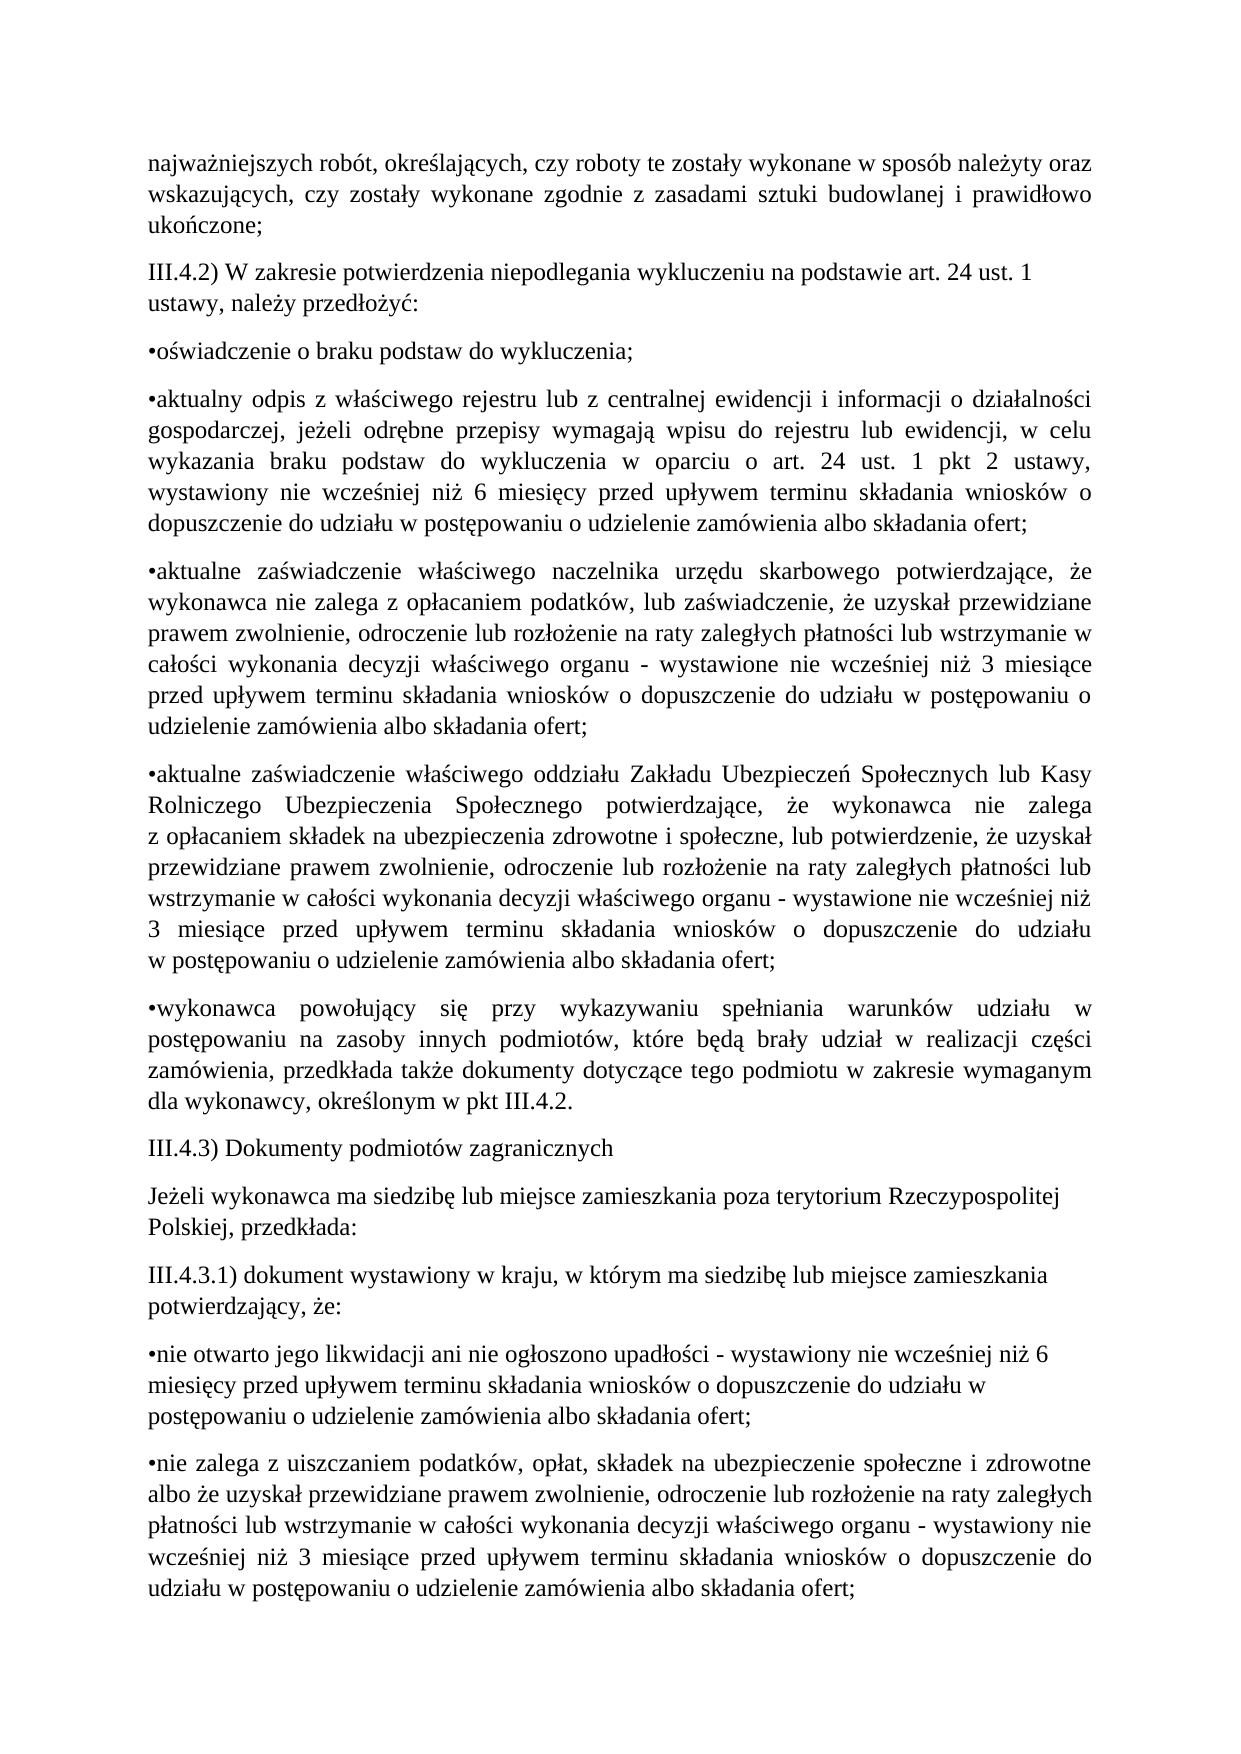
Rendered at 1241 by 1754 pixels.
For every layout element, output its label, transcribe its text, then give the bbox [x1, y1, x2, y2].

text •nie zalega z uiszczaniem podatków, opłat, składek na ubezpieczenie społeczne i zdrowotne albo że uzyskał przewidziane prawem zwolnienie, odroczenie lub rozłożenie na raty zaległych płatności lub wstrzymanie w całości wykonania decyzji właściwego organu - wystawiony nie wcześniej niż 3 miesiące przed upływem terminu składania wniosków o dopuszczenie do udziału w postępowaniu o udzielenie zamówienia albo składania ofert; [148, 1448, 1093, 1601]
text III.4.3) Dokumenty podmiotów zagranicznych [148, 1133, 1093, 1162]
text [148, 148, 1093, 238]
text III.4.2) W zakresie potwierdzenia niepodlegania wykluczeniu na podstawie art. 24 ust. 1 ustawy, należy przedłożyć: [148, 257, 1093, 317]
text Jeżeli wykonawca ma siedzibę lub miejsce zamieszkania poza terytorium Rzeczypospolitej Polskiej, przedkłada: [148, 1181, 1093, 1241]
text •nie otwarto jego likwidacji ani nie ogłoszono upadłości - wystawiony nie wcześniej niż 6 miesięcy przed upływem terminu składania wniosków o dopuszczenie do udziału w postępowaniu o udzielenie zamówienia albo składania ofert; [148, 1339, 1093, 1429]
text •oświadczenie o braku podstaw do wykluczenia; [148, 336, 1093, 365]
text •aktualne zaświadczenie właściwego oddziału Zakładu Ubezpieczeń Społecznych lub Kasy Rolniczego Ubezpieczenia Społecznego potwierdzające, że wykonawca nie zalega z opłacaniem składek na ubezpieczenia zdrowotne i społeczne, lub potwierdzenie, że uzyskał przewidziane prawem zwolnienie, odroczenie lub rozłożenie na raty zaległych płatności lub wstrzymanie w całości wykonania decyzji właściwego organu - wystawione nie wcześniej niż 3 miesiące przed upływem terminu składania wniosków o dopuszczenie do udziału w postępowaniu o udzielenie zamówienia albo składania ofert; [148, 759, 1093, 974]
text •wykonawca powołujący się przy wykazywaniu spełniania warunków udziału w postępowaniu na zasoby innych podmiotów, które będą brały udział w realizacji części zamówienia, przedkłada także dokumenty dotyczące tego podmiotu w zakresie wymaganym dla wykonawcy, określonym w pkt III.4.2. [148, 993, 1093, 1114]
text •aktualne zaświadczenie właściwego naczelnika urzędu skarbowego potwierdzające, że wykonawca nie zalega z opłacaniem podatków, lub zaświadczenie, że uzyskał przewidziane prawem zwolnienie, odroczenie lub rozłożenie na raty zaległych płatności lub wstrzymanie w całości wykonania decyzji właściwego organu - wystawione nie wcześniej niż 3 miesiące przed upływem terminu składania wniosków o dopuszczenie do udziału w postępowaniu o udzielenie zamówienia albo składania ofert; [148, 556, 1093, 740]
text III.4.3.1) dokument wystawiony w kraju, w którym ma siedzibę lub miejsce zamieszkania potwierdzający, że: [148, 1260, 1093, 1320]
text •aktualny odpis z właściwego rejestru lub z centralnej ewidencji i informacji o działalności gospodarczej, jeżeli odrębne przepisy wymagają wpisu do rejestru lub ewidencji, w celu wykazania braku podstaw do wykluczenia w oparciu o art. 24 ust. 1 pkt 2 ustawy, wystawiony nie wcześniej niż 6 miesięcy przed upływem terminu składania wniosków o dopuszczenie do udziału w postępowaniu o udzielenie zamówienia albo składania ofert; [148, 384, 1093, 537]
